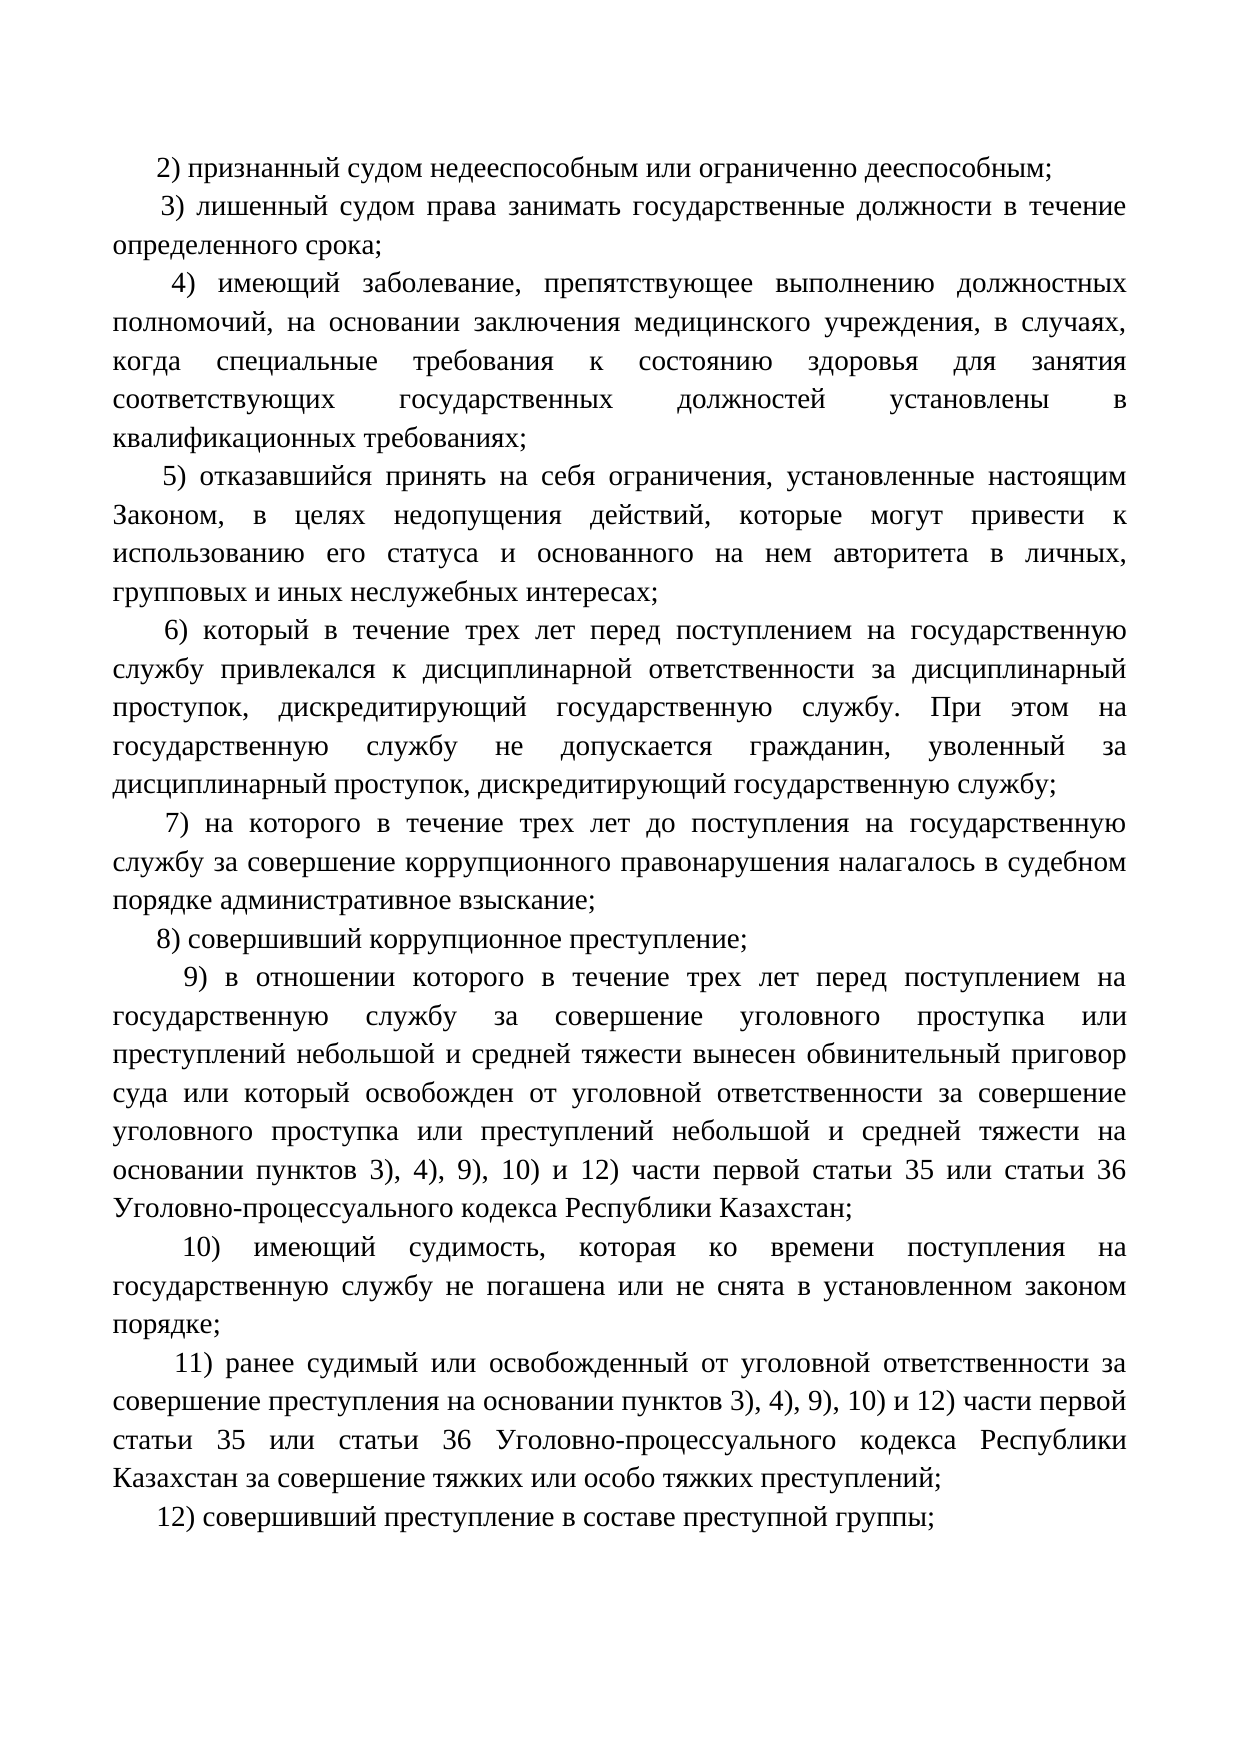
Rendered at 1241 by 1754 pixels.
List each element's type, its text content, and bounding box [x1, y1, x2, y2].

text 3) лишенный судом права занимать государственные должности в течение определенного срока; [112, 188, 1128, 261]
text 5) отказавшийся принять на себя ограничения, установленные настоящим Законом, в целях недопущения действий, которые могут привести к использованию его статуса и основанного на нем авторитета в личных, групповых и иных неслужебных интересах; [112, 458, 1128, 607]
text 11) ранее судимый или освобожденный от уголовной ответственности за совершение преступления на основании пунктов 3), 4), 9), 10) и 12) части первой статьи 35 или статьи 36 Уголовно-процессуального кодекса Республики Казахстан за совершение тяжких или особо тяжких преступлений; [112, 1345, 1128, 1494]
text 2) признанный судом недееспособным или ограниченно дееспособным; [112, 150, 1128, 183]
text 8) совершивший коррупционное преступление; [112, 921, 1128, 954]
text 12) совершивший преступление в составе преступной группы; [112, 1499, 1128, 1532]
text 10) имеющий судимость, которая ко времени поступления на государственную службу не погашена или не снята в установленном законом порядке; [112, 1229, 1128, 1340]
text 9) в отношении которого в течение трех лет перед поступлением на государственную службу за совершение уголовного проступка или преступлений небольшой и средней тяжести вынесен обвинительный приговор суда или который освобожден от уголовной ответственности за совершение уголовного проступка или преступлений небольшой и средней тяжести на основании пунктов 3), 4), 9), 10) и 12) части первой статьи 35 или статьи 36 Уголовно-процессуального кодекса Республики Казахстан; [112, 959, 1128, 1224]
text 6) который в течение трех лет перед поступлением на государственную службу привлекался к дисциплинарной ответственности за дисциплинарный проступок, дискредитирующий государственную службу. При этом на государственную службу не допускается гражданин, уволенный за дисциплинарный проступок, дискредитирующий государственную службу; [112, 612, 1128, 800]
text 4) имеющий заболевание, препятствующее выполнению должностных полномочий, на основании заключения медицинского учреждения, в случаях, когда специальные требования к состоянию здоровья для занятия соответствующих государственных должностей установлены в квалификационных требованиях; [112, 266, 1128, 453]
text 7) на которого в течение трех лет до поступления на государственную службу за совершение коррупционного правонарушения налагалось в судебном порядке административное взыскание; [112, 805, 1128, 916]
